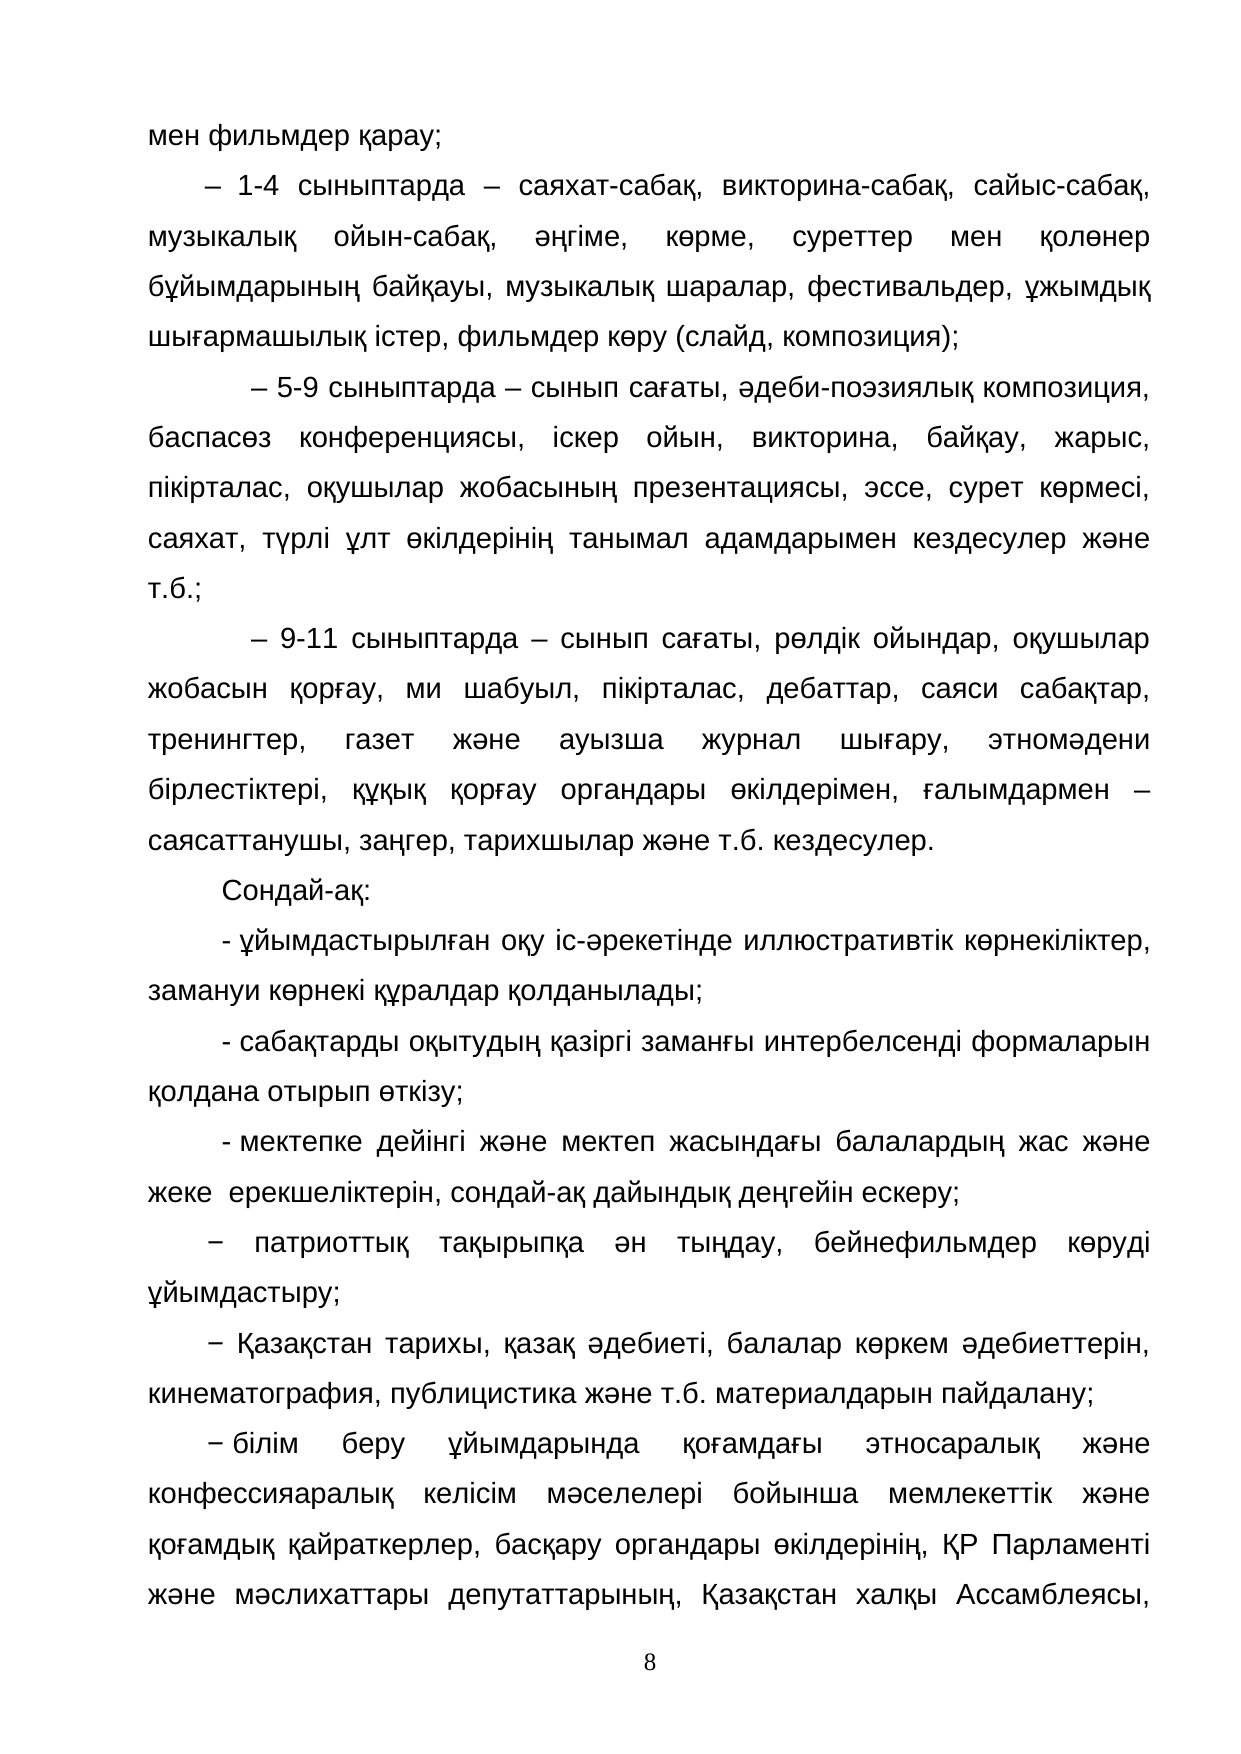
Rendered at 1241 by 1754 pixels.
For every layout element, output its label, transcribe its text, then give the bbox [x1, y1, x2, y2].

text - мектепке дейінгі және мектеп жасындағы балалардың жас және жеке ерекшеліктерін, сондай-ақ дайындық деңгейін ескеру; [148, 1124, 1152, 1208]
text - ұйымдастырылған оқу іс-әрекетінде иллюстративтік көрнекіліктер, замануи көрнекі құралдар қолданылады; [148, 923, 1152, 1007]
text – 1-4 сыныптарда – саяхат-сабақ, викторина-сабақ, сайыс-сабақ, музыкалық ойын-сабақ, әңгіме, көрме, суреттер мен қолөнер бұйымдарының байқауы, музыкалық шаралар, фестивальдер, ұжымдық шығармашылық істер, фильмдер көру (слайд, композиция); [148, 168, 1152, 353]
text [148, 1426, 1152, 1611]
text – 5-9 сыныптарда – сынып сағаты, әдеби-поэзиялық композиция, баспасөз конференциясы, іскер ойын, викторина, байқау, жарыс, пікірталас, оқушылар жобасының презентациясы, эссе, сурет көрмесі, саяхат, түрлі ұлт өкілдерінің танымал адамдарымен кездесулер және т.б.; [148, 370, 1152, 604]
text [148, 118, 1152, 152]
text − Қазақстан тарихы, қазақ әдебиеті, балалар көркем әдебиеттерін, кинематография, публицистика және т.б. материалдарын пайдалану; [148, 1326, 1152, 1409]
text – 9-11 сыныптарда – сынып сағаты, рөлдік ойындар, оқушылар жобасын қорғау, ми шабуыл, пікірталас, дебаттар, саяси сабақтар, тренингтер, газет және ауызша журнал шығару, этномәдени бірлестіктері, құқық қорғау органдары өкілдерімен, ғалымдармен – саясаттанушы, заңгер, тарихшылар және т.б. кездесулер. [148, 621, 1152, 856]
text - сабақтарды оқытудың қазіргі заманғы интербелсенді формаларын қолдана отырып өткізу; [148, 1024, 1152, 1108]
text − патриоттық тақырыпқа ән тыңдау, бейнефильмдер көруді ұйымдастыру; [148, 1225, 1152, 1309]
text Сондай-ақ: [148, 873, 1152, 906]
